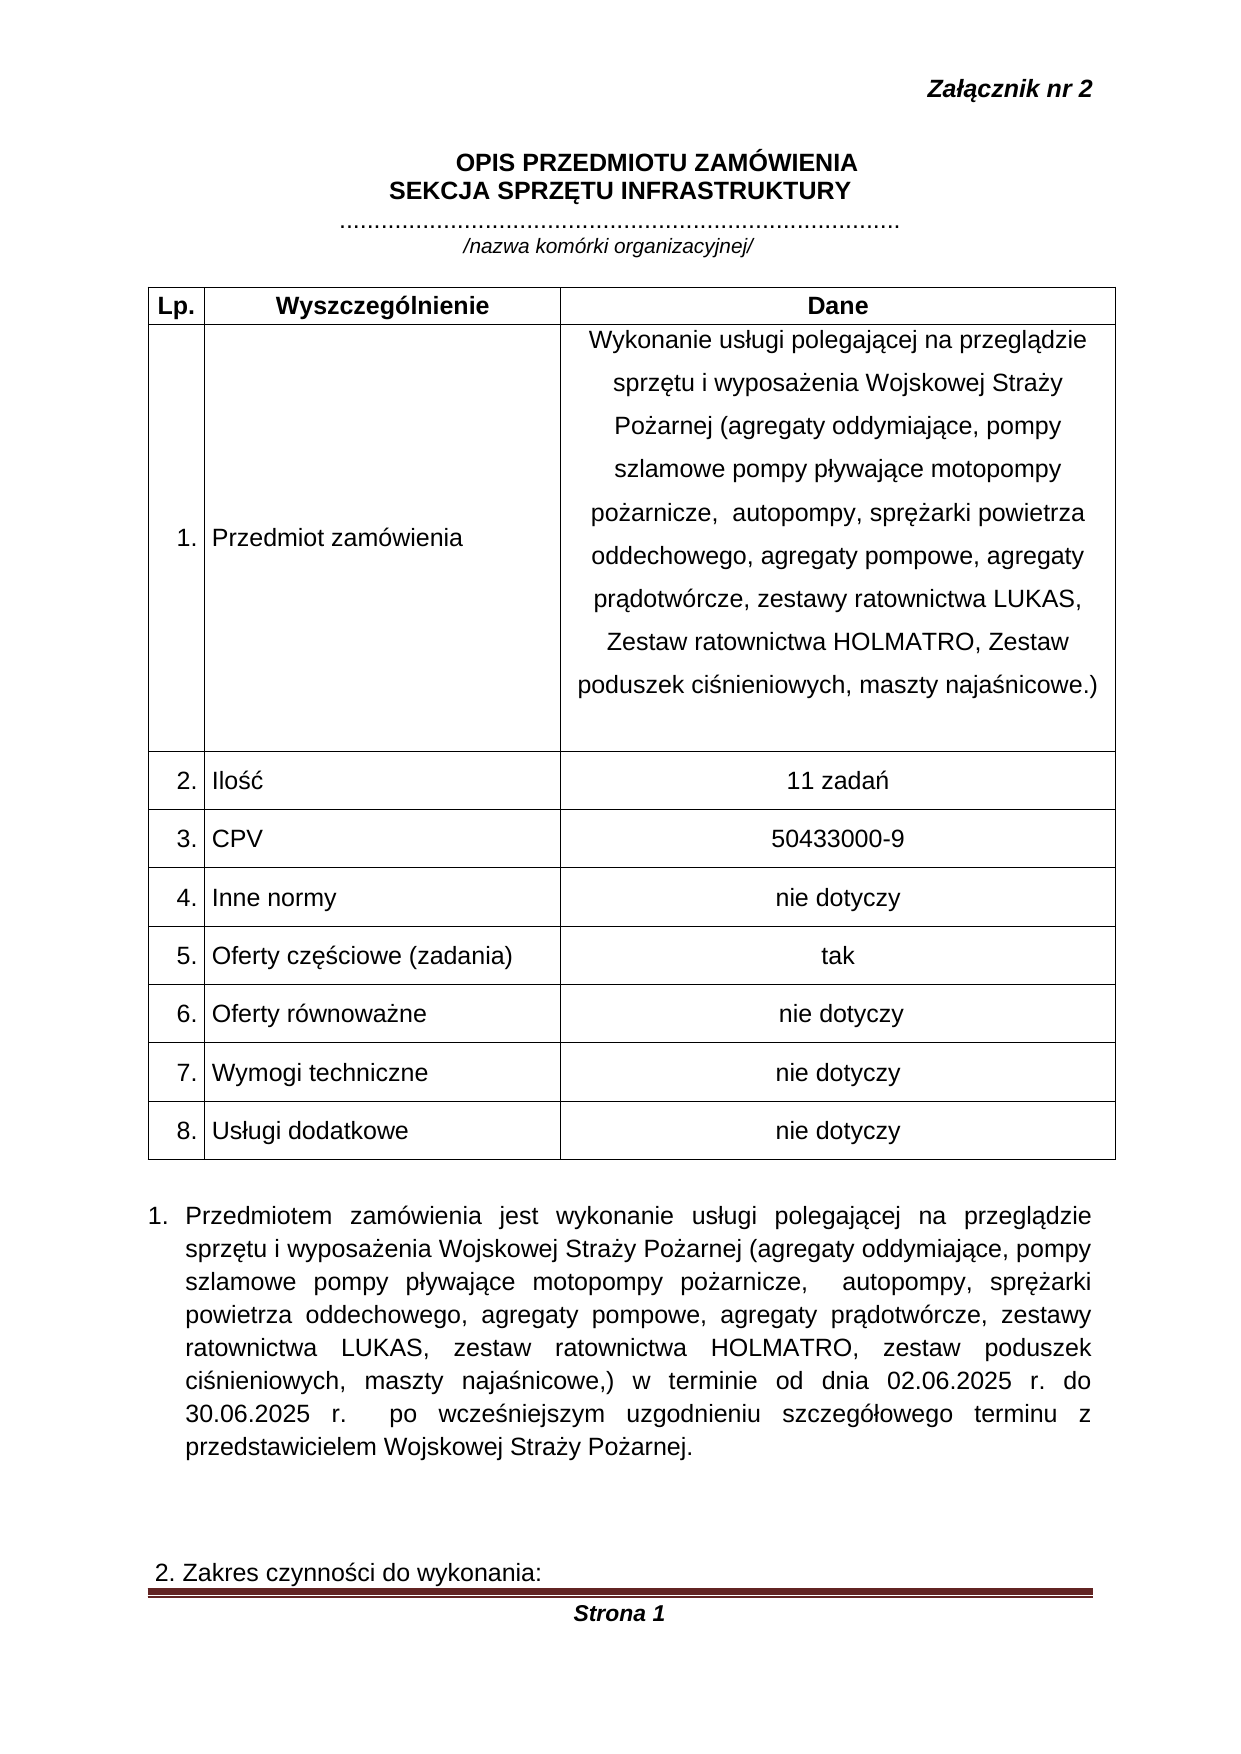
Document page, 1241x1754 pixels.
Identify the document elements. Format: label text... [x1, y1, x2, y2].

table_cell 6. [149, 985, 204, 1042]
table_cell CPV [205, 810, 560, 867]
text Sekcja Sprzętu Infrastruktury [148, 176, 1093, 205]
text Opis PRZEDMIOTU ZAMÓWIENIA [148, 148, 1093, 176]
table_cell Oferty równoważne [205, 985, 560, 1042]
table_cell 3. [149, 810, 204, 867]
table_header Lp. [149, 288, 204, 324]
table_cell 2. [149, 752, 204, 809]
table_cell nie dotyczy [561, 1102, 1115, 1159]
table_cell Inne normy [205, 868, 560, 926]
table_cell 4. [149, 868, 204, 926]
list Przedmiotem zamówienia jest wykonanie usługi polegającej na przeglądzie sprzętu i wyposażenia Wojskowej Straży Pożarnej (agregaty oddymiające, pompy szlamowe pompy pływające motopompy pożarnicze, autopompy, sprężarki powietrza oddechowego, agregaty pompowe, agregaty prądotwórcze, zestawy ratownictwa LUKAS, zestaw ratownictwa HOLMATRO, zestaw poduszek ciśnieniowych, maszty najaśnicowe,) w terminie od dnia 02.06.2025 r. do 30.06.2025 r. po wcześniejszym uzgodnieniu szczegółowego terminu z przedstawicielem Wojskowej Straży Pożarnej. [148, 1201, 1093, 1461]
table_cell nie dotyczy [561, 1043, 1115, 1101]
table_cell Usługi dodatkowe [205, 1102, 560, 1159]
table_cell 8. [149, 1102, 204, 1159]
table_cell Wymogi techniczne [205, 1043, 560, 1101]
table_cell Przedmiot zamówienia [205, 325, 560, 751]
table_cell nie dotyczy [561, 985, 1115, 1042]
table_cell Ilość [205, 752, 560, 809]
table_cell Wykonanie usługi polegającej na przeglądzie sprzętu i wyposażenia Wojskowej Straży Pożarnej (agregaty oddymiające, pompy szlamowe pompy pływające motopompy pożarnicze, autopompy, sprężarki powietrza oddechowego, agregaty pompowe, agregaty prądotwórcze, zestawy ratownictwa LUKAS, Zestaw ratownictwa HOLMATRO, Zestaw poduszek ciśnieniowych, maszty najaśnicowe.) [561, 325, 1115, 751]
table_cell 5. [149, 927, 204, 984]
table_cell 7. [149, 1043, 204, 1101]
table_cell Oferty częściowe (zadania) [205, 927, 560, 984]
text 2. Zakres czynności do wykonania: [148, 1558, 1093, 1587]
table_cell 50433000-9 [561, 810, 1115, 867]
table_cell nie dotyczy [561, 868, 1115, 926]
table_cell 1. [149, 325, 204, 751]
table_header Dane [561, 288, 1115, 324]
table_header Wyszczególnienie [205, 288, 560, 324]
table_cell tak [561, 927, 1115, 984]
text /nazwa komórki organizacyjnej/ [221, 234, 1093, 258]
text ................................................................................. [148, 205, 1093, 234]
table_cell 11 zadań [561, 752, 1115, 809]
